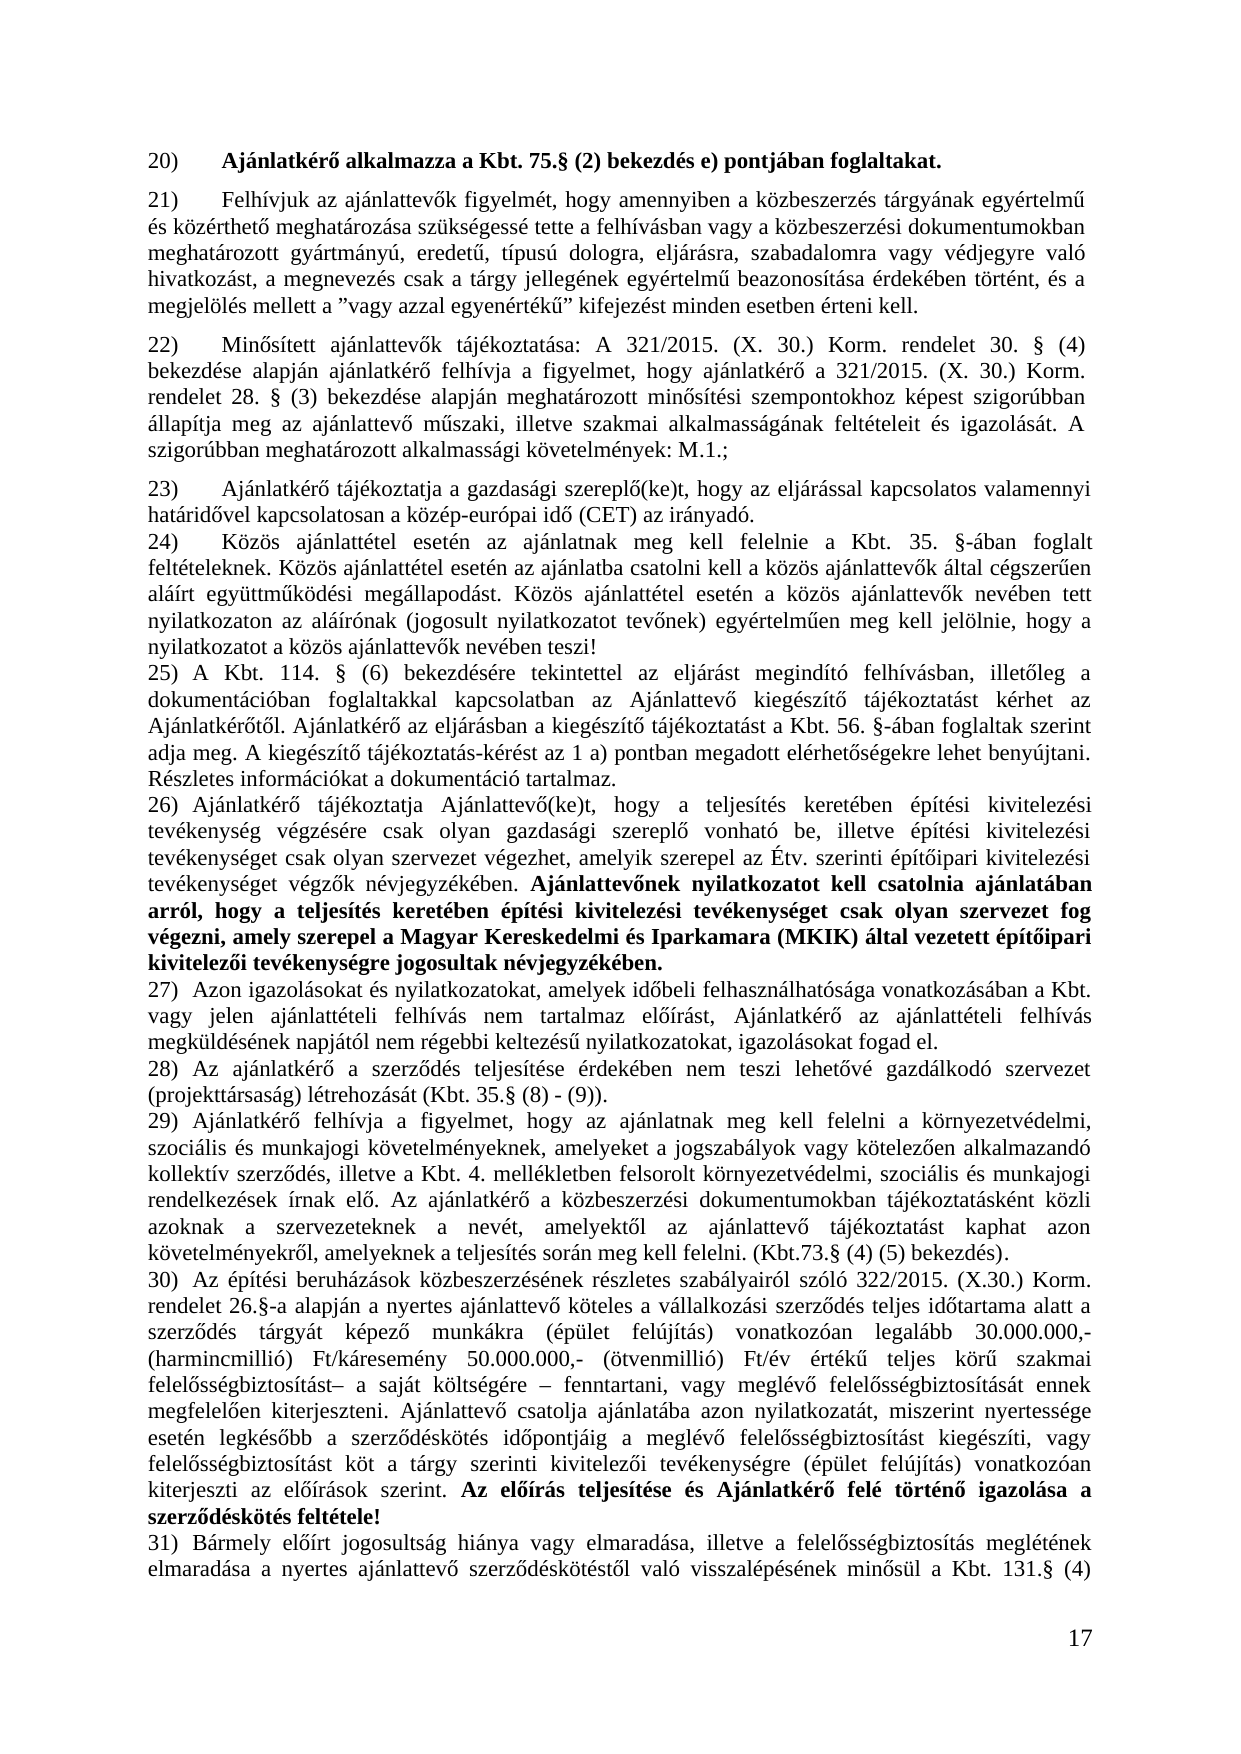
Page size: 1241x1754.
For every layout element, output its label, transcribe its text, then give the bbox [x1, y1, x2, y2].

list Az ajánlatkérő a szerződés teljesítése érdekében nem teszi lehetővé gazdálkodó szervezet (projekttársaság) létrehozását (Kbt. 35.§ (8) - (9)). [148, 1055, 1093, 1107]
list Ajánlatkérő tájékoztatja Ajánlattevő(ke)t, hogy a teljesítés keretében építési kivitelezési tevékenység végzésére csak olyan gazdasági szereplő vonható be, illetve építési kivitelezési tevékenységet csak olyan szervezet végezhet, amelyik szerepel az Étv. szerinti építőipari kivitelezési tevékenységet végzők névjegyzékében. Ajánlattevőnek nyilatkozatot kell csatolnia ajánlatában arról, hogy a teljesítés keretében építési kivitelezési tevékenységet csak olyan szervezet fog végezni, amely szerepel a Magyar Kereskedelmi és Iparkamara (MKIK) által vezetett építőipari kivitelezői tevékenységre jogosultak névjegyzékében. [148, 791, 1093, 976]
list Ajánlatkérő tájékoztatja a gazdasági szereplő(ke)t, hogy az eljárással kapcsolatos valamennyi határidővel kapcsolatosan a közép-európai idő (CET) az irányadó. [148, 475, 1093, 528]
list Ajánlatkérő felhívja a figyelmet, hogy az ajánlatnak meg kell felelni a környezetvédelmi, szociális és munkajogi követelményeknek, amelyeket a jogszabályok vagy kötelezően alkalmazandó kollektív szerződés, illetve a Kbt. 4. mellékletben felsorolt környezetvédelmi, szociális és munkajogi rendelkezések írnak elő. Az ajánlatkérő a közbeszerzési dokumentumokban tájékoztatásként közli azoknak a szervezeteknek a nevét, amelyektől az ajánlattevő tájékoztatást kaphat azon követelményekről, amelyeknek a teljesítés során meg kell felelni. (Kbt.73.§ (4) (5) bekezdés). [148, 1107, 1093, 1266]
list Közös ajánlattétel esetén az ajánlatnak meg kell felelnie a Kbt. 35. §-ában foglalt feltételeknek. Közös ajánlattétel esetén az ajánlatba csatolni kell a közös ajánlattevők által cégszerűen aláírt együttműködési megállapodást. Közös ajánlattétel esetén a közös ajánlattevők nevében tett nyilatkozaton az aláírónak (jogosult nyilatkozatot tevőnek) egyértelműen meg kell jelölnie, hogy a nyilatkozatot a közös ajánlattevők nevében teszi! [148, 528, 1093, 659]
list A Kbt. 114. § (6) bekezdésére tekintettel az eljárást megindító felhívásban, illetőleg a dokumentációban foglaltakkal kapcsolatban az Ajánlattevő kiegészítő tájékoztatást kérhet az Ajánlatkérőtől. Ajánlatkérő az eljárásban a kiegészítő tájékoztatást a Kbt. 56. §-ában foglaltak szerint adja meg. A kiegészítő tájékoztatás-kérést az 1 a) pontban megadott elérhetőségekre lehet benyújtani. Részletes információkat a dokumentáció tartalmaz. [148, 659, 1093, 791]
list Felhívjuk az ajánlattevők figyelmét, hogy amennyiben a közbeszerzés tárgyának egyértelmű és közérthető meghatározása szükségessé tette a felhívásban vagy a közbeszerzési dokumentumokban meghatározott gyártmányú, eredetű, típusú dologra, eljárásra, szabadalomra vagy védjegyre való hivatkozást, a megnevezés csak a tárgy jellegének egyértelmű beazonosítása érdekében történt, és a megjelölés mellett a ”vagy azzal egyenértékű” kifejezést minden esetben érteni kell. [148, 186, 1087, 318]
list Azon igazolásokat és nyilatkozatokat, amelyek időbeli felhasználhatósága vonatkozásában a Kbt. vagy jelen ajánlattételi felhívás nem tartalmaz előírást, Ajánlatkérő az ajánlattételi felhívás megküldésének napjától nem régebbi keltezésű nyilatkozatokat, igazolásokat fogad el. [148, 976, 1093, 1055]
list Az építési beruházások közbeszerzésének részletes szabályairól szóló 322/2015. (X.30.) Korm. rendelet 26.§-a alapján a nyertes ajánlattevő köteles a vállalkozási szerződés teljes időtartama alatt a szerződés tárgyát képező munkákra (épület felújítás) vonatkozóan legalább 30.000.000,- (harmincmillió) Ft/káresemény 50.000.000,- (ötvenmillió) Ft/év értékű teljes körű szakmai felelősségbiztosítást– a saját költségére – fenntartani, vagy meglévő felelősségbiztosítását ennek megfelelően kiterjeszteni. Ajánlattevő csatolja ajánlatába azon nyilatkozatát, miszerint nyertessége esetén legkésőbb a szerződéskötés időpontjáig a meglévő felelősségbiztosítást kiegészíti, vagy felelősségbiztosítást köt a tárgy szerinti kivitelezői tevékenységre (épület felújítás) vonatkozóan kiterjeszti az előírások szerint. Az előírás teljesítése és Ajánlatkérő felé történő igazolása a szerződéskötés feltétele! [148, 1266, 1093, 1529]
list Minősített ajánlattevők tájékoztatása: A 321/2015. (X. 30.) Korm. rendelet 30. § (4) bekezdése alapján ajánlatkérő felhívja a figyelmet, hogy ajánlatkérő a 321/2015. (X. 30.) Korm. rendelet 28. § (3) bekezdése alapján meghatározott minősítési szempontokhoz képest szigorúbban állapítja meg az ajánlattevő műszaki, illetve szakmai alkalmasságának feltételeit és igazolását. A szigorúbban meghatározott alkalmassági követelmények: M.1.; [148, 331, 1087, 462]
list Ajánlatkérő alkalmazza a Kbt. 75.§ (2) bekezdés e) pontjában foglaltakat. [148, 148, 1087, 174]
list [148, 1529, 1093, 1582]
